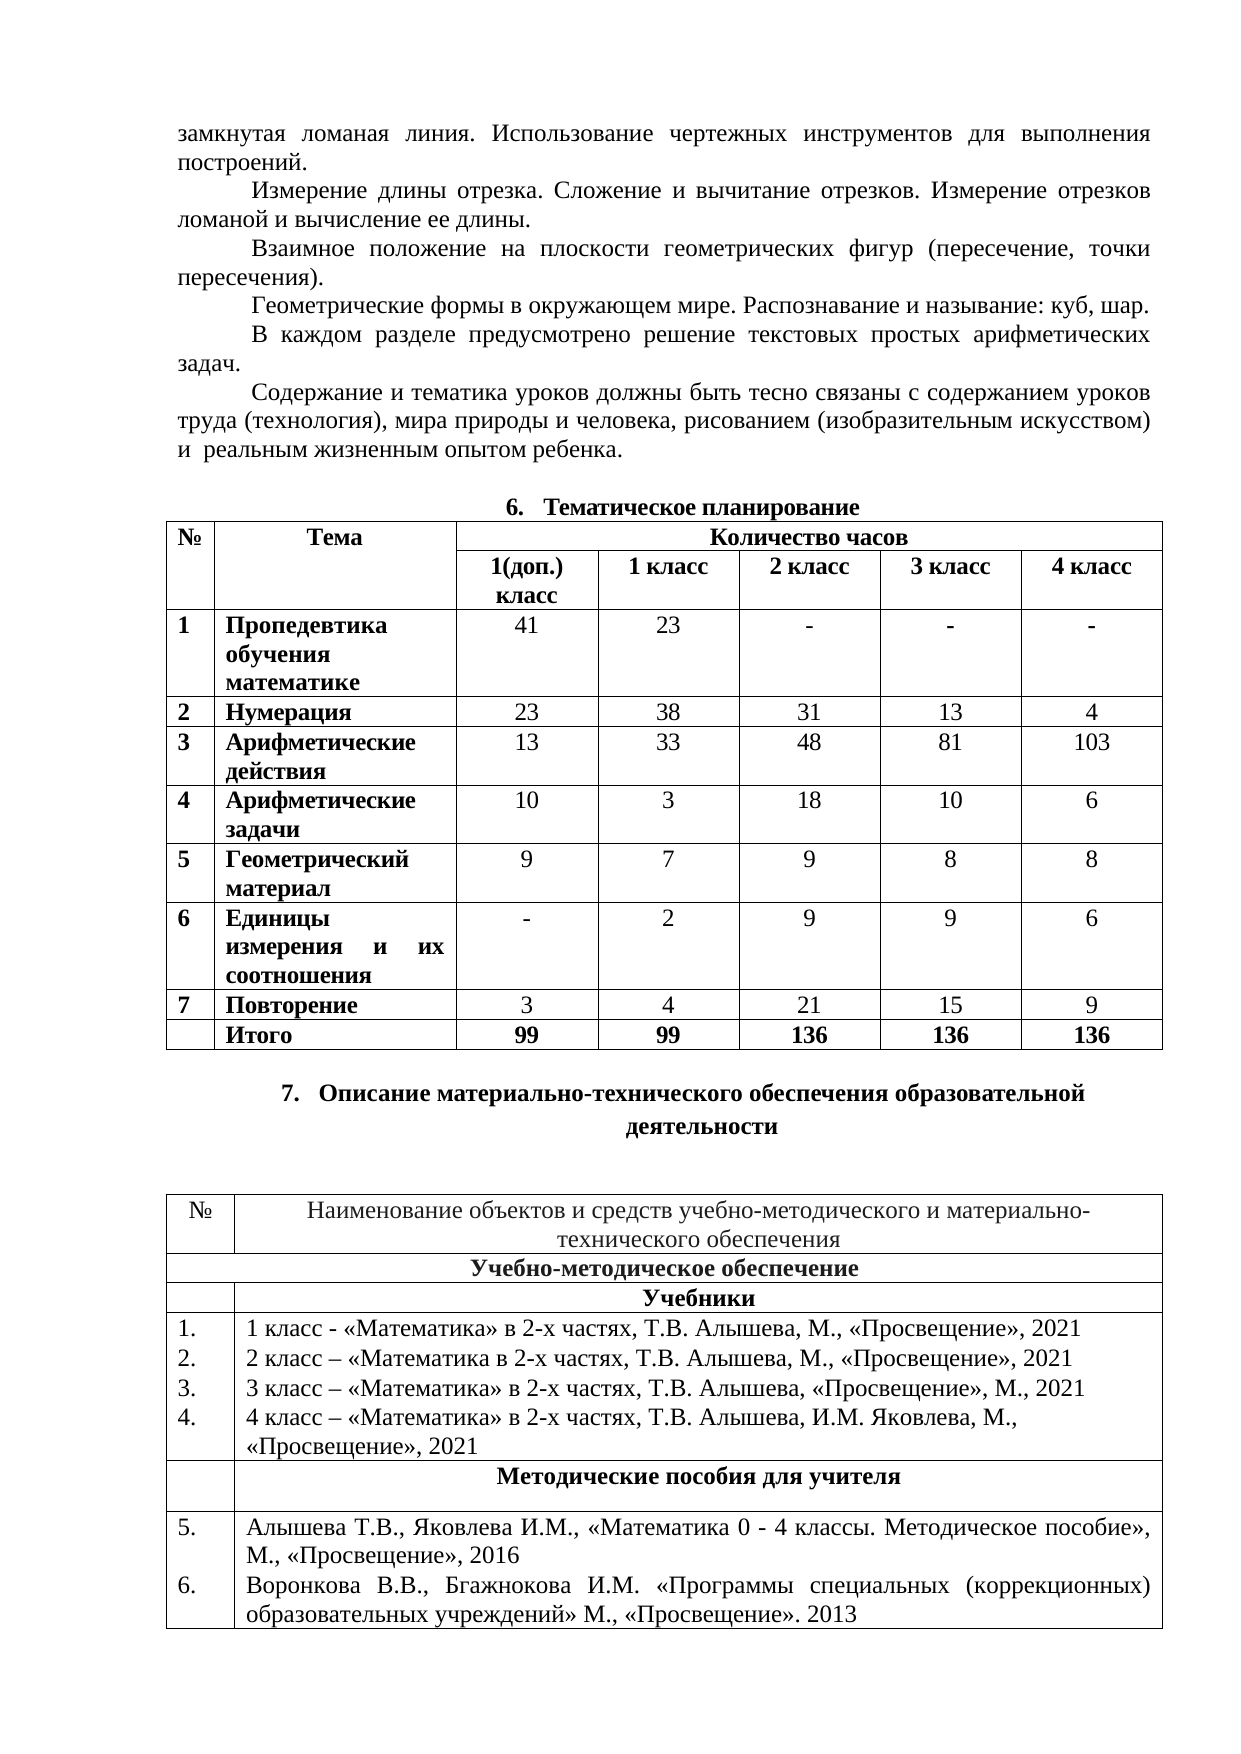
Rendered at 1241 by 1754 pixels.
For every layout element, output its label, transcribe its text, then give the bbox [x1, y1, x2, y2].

table_cell 4 класс – «Математика» в 2-х частях, Т.В. Алышева, И.М. Яковлева, М., «Просвещение», 2021 [235, 1403, 1162, 1460]
table_cell 9 [1022, 990, 1162, 1019]
table_cell - [457, 903, 598, 989]
table_cell 6 [167, 903, 214, 989]
table_cell [167, 1343, 234, 1372]
table_cell 6 [1022, 786, 1162, 843]
table_cell [167, 1283, 234, 1312]
table_cell 3 класс [881, 551, 1021, 609]
table_cell 4 [599, 990, 739, 1019]
text Взаимное положение на плоскости геометрических фигур (пересечение, точки пересечения). [177, 233, 1152, 291]
table_cell [167, 1512, 234, 1569]
table_cell 136 [740, 1020, 880, 1048]
list Тематическое планирование [215, 492, 1151, 521]
table_cell 10 [457, 786, 598, 843]
table_cell Нумерация [215, 697, 456, 726]
table_cell 136 [881, 1020, 1021, 1048]
table_cell 18 [740, 786, 880, 843]
text Содержание и тематика уроков должны быть тесно связаны с содержанием уроков труда (технология), мира природы и человека, рисованием (изобразительным искусством) и реальным жизненным опытом ребенка. [177, 377, 1152, 463]
table_header № [167, 1195, 234, 1252]
table_cell 13 [881, 697, 1021, 726]
table_cell 15 [881, 990, 1021, 1019]
table_cell 33 [599, 727, 739, 784]
table_cell 1 класс [599, 551, 739, 609]
table_cell 8 [881, 844, 1021, 902]
table_cell 3 [599, 786, 739, 843]
table_cell Пропедевтика обучения математике [215, 610, 456, 696]
table_cell 3 [167, 727, 214, 784]
table_cell Единицы измерения и их соотношения [215, 903, 456, 989]
table_cell 2 [167, 697, 214, 726]
table_cell 1 класс - «Математика» в 2-х частях, Т.В. Алышева, М., «Просвещение», 2021 [235, 1313, 1162, 1342]
table_cell 8 [1022, 844, 1162, 902]
table_cell 2 класс – «Математика в 2-х частях, Т.В. Алышева, М., «Просвещение», 2021 [235, 1343, 1162, 1372]
table_cell [167, 1570, 234, 1628]
table_cell 48 [740, 727, 880, 784]
table_cell 9 [740, 844, 880, 902]
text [177, 118, 1152, 176]
table_cell - [1022, 610, 1162, 696]
text Измерение длины отрезка. Сложение и вычитание отрезков. Измерение отрезков ломаной и вычисление ее длины. [177, 176, 1152, 233]
table_cell 103 [1022, 727, 1162, 784]
table_cell 7 [599, 844, 739, 902]
table_cell 13 [457, 727, 598, 784]
table_cell 99 [599, 1020, 739, 1048]
table_cell [167, 1461, 234, 1511]
table_header № [167, 522, 214, 609]
table_cell Арифметические задачи [215, 786, 456, 843]
table_cell 6 [1022, 903, 1162, 989]
table_cell Геометрический материал [215, 844, 456, 902]
table_cell 9 [457, 844, 598, 902]
table_cell Повторение [215, 990, 456, 1019]
table_cell 7 [167, 990, 214, 1019]
table_cell 3 [457, 990, 598, 1019]
table_cell - [740, 610, 880, 696]
table_cell Алышева Т.В., Яковлева И.М., «Математика 0 - 4 классы. Методическое пособие», М., «Просвещение», 2016 [235, 1512, 1162, 1569]
table_cell 23 [599, 610, 739, 696]
table_cell 4 класс [1022, 551, 1162, 609]
table_cell 3 класс – «Математика» в 2-х частях, Т.В. Алышева, «Просвещение», М., 2021 [235, 1373, 1162, 1401]
table_cell 99 [457, 1020, 598, 1048]
table_cell Воронкова В.В., Бгажнокова И.М. «Программы специальных (коррекционных) образовательных учреждений» М., «Просвещение». 2013 [235, 1570, 1162, 1628]
table_cell 9 [740, 903, 880, 989]
table_cell 1(доп.) класс [457, 551, 598, 609]
table_cell 23 [457, 697, 598, 726]
table_cell 2 [599, 903, 739, 989]
table_cell - [881, 610, 1021, 696]
table_cell 5 [167, 844, 214, 902]
table_cell 81 [881, 727, 1021, 784]
table_header Количество часов [457, 522, 1162, 550]
table_cell [167, 1313, 234, 1342]
table_cell 31 [740, 697, 880, 726]
table_cell [167, 1373, 234, 1401]
table_cell 10 [881, 786, 1021, 843]
table_cell 136 [1022, 1020, 1162, 1048]
text Геометрические формы в окружающем мире. Распознавание и называние: куб, шар. [177, 291, 1152, 319]
table_cell 38 [599, 697, 739, 726]
table_cell 2 класс [740, 551, 880, 609]
table_cell Арифметические действия [215, 727, 456, 784]
table_header Тема [215, 522, 456, 609]
table_cell 1 [167, 610, 214, 696]
table_cell Итого [215, 1020, 456, 1048]
text В каждом разделе предусмотрено решение текстовых простых арифметических задач. [177, 319, 1152, 377]
table_cell 21 [740, 990, 880, 1019]
table_cell Учебно-методическое обеспечение [167, 1254, 1162, 1282]
table_cell 4 [167, 786, 214, 843]
table_cell 9 [881, 903, 1021, 989]
table_cell [167, 1020, 214, 1048]
table_cell 41 [457, 610, 598, 696]
list Описание материально-технического обеспечения образовательной деятельности [215, 1078, 1152, 1140]
table_cell 4 [1022, 697, 1162, 726]
table_cell Методические пособия для учителя [235, 1461, 1162, 1511]
table_cell [167, 1403, 234, 1460]
table_header Наименование объектов и средств учебно-методического и материально-технического обеспечения [235, 1195, 1162, 1252]
table_cell Учебники [235, 1283, 1162, 1312]
